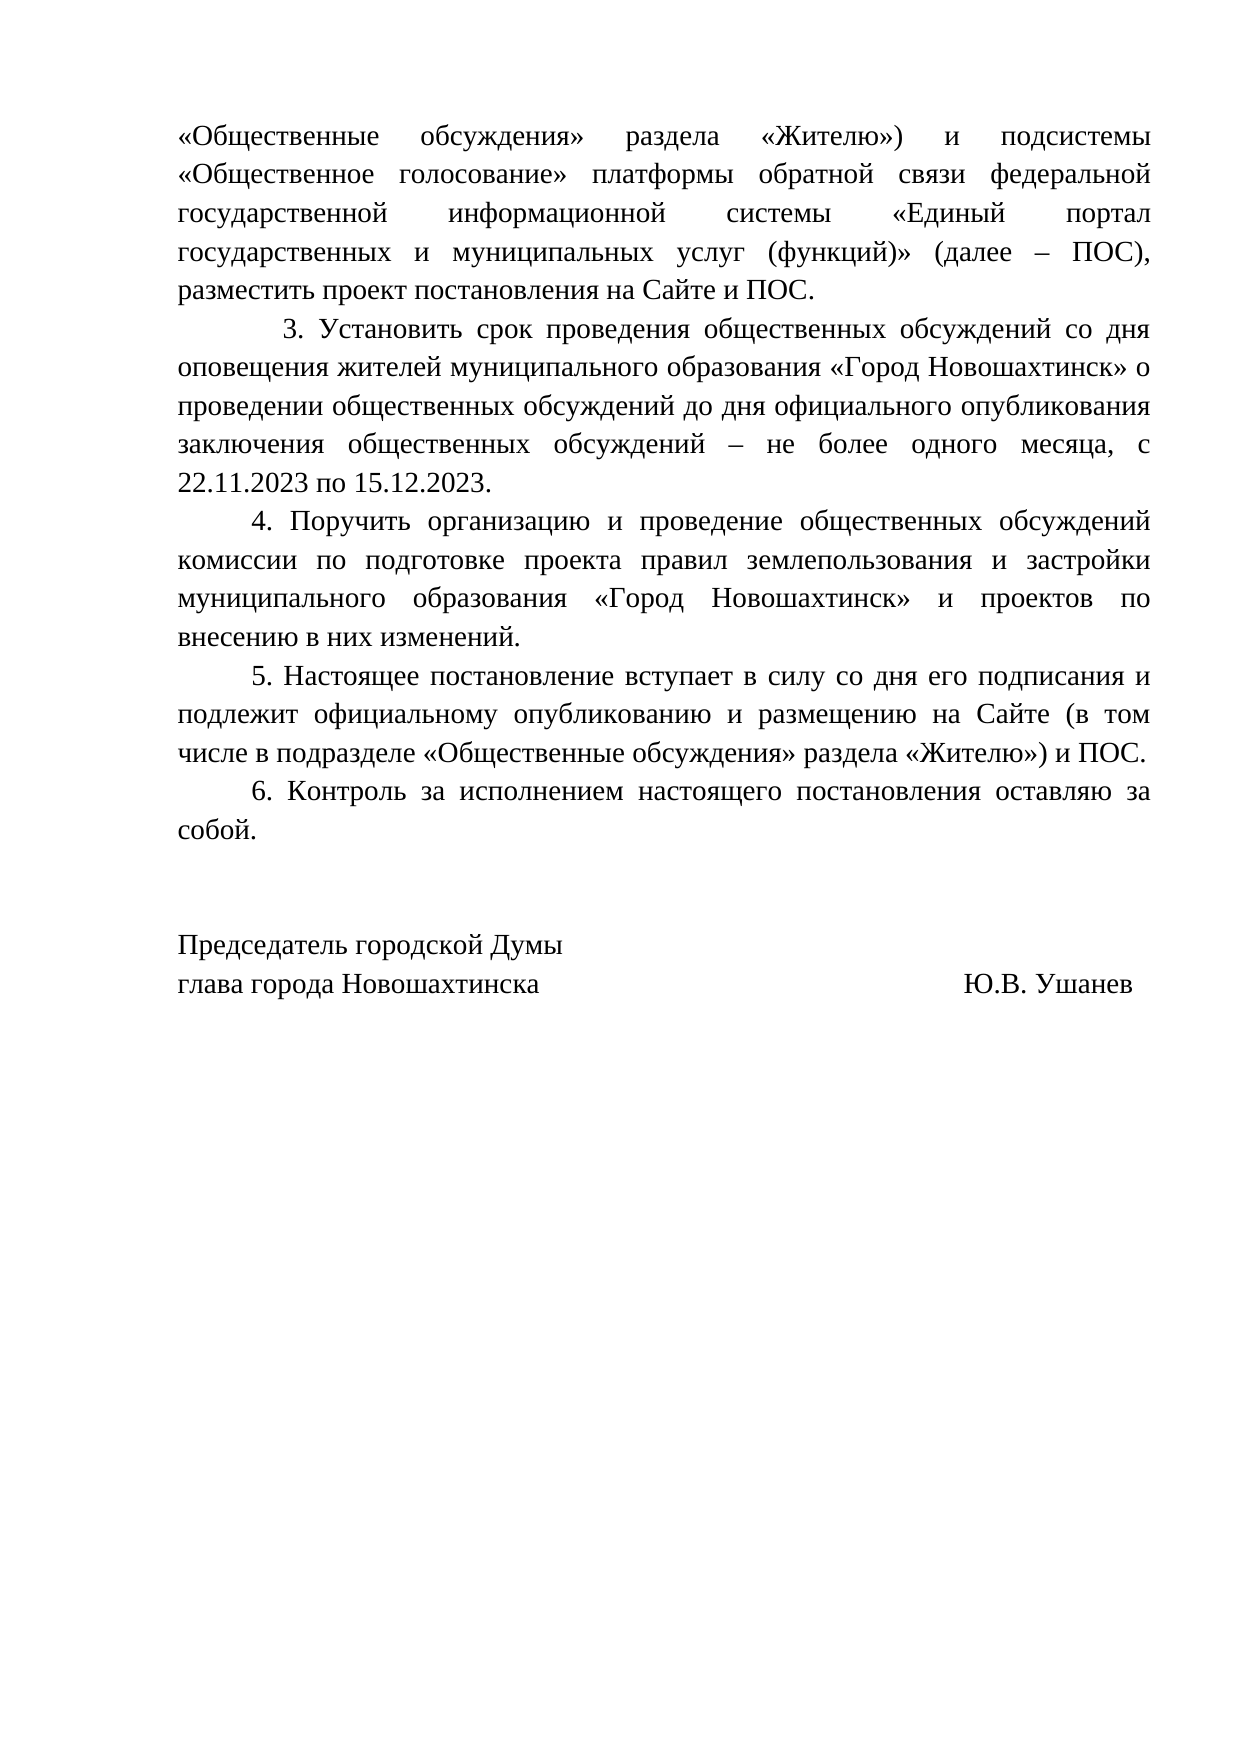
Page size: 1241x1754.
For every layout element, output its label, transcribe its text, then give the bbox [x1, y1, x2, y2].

text 5. Настоящее постановление вступает в силу со дня его подписания и подлежит официальному опубликованию и размещению на Сайте (в том числе в подразделе «Общественные обсуждения» раздела «Жителю») и ПОС. [177, 658, 1152, 768]
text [177, 118, 1152, 306]
text 4. Поручить организацию и проведение общественных обсуждений комиссии по подготовке проекта правил землепользования и застройки муниципального образования «Город Новошахтинск» и проектов по внесению в них изменений. [177, 503, 1152, 653]
text 6. Контроль за исполнением настоящего постановления оставляю за собой. [177, 773, 1152, 845]
text 3. Установить срок проведения общественных обсуждений со дня оповещения жителей муниципального образования «Город Новошахтинск» о проведении общественных обсуждений до дня официального опубликования заключения общественных обсуждений – не более одного месяца, с 22.11.2023 по 15.12.2023. [177, 311, 1152, 498]
text Председатель городской Думы [177, 927, 1152, 961]
text глава города Новошахтинска Ю.В. Ушанев [177, 966, 1152, 999]
